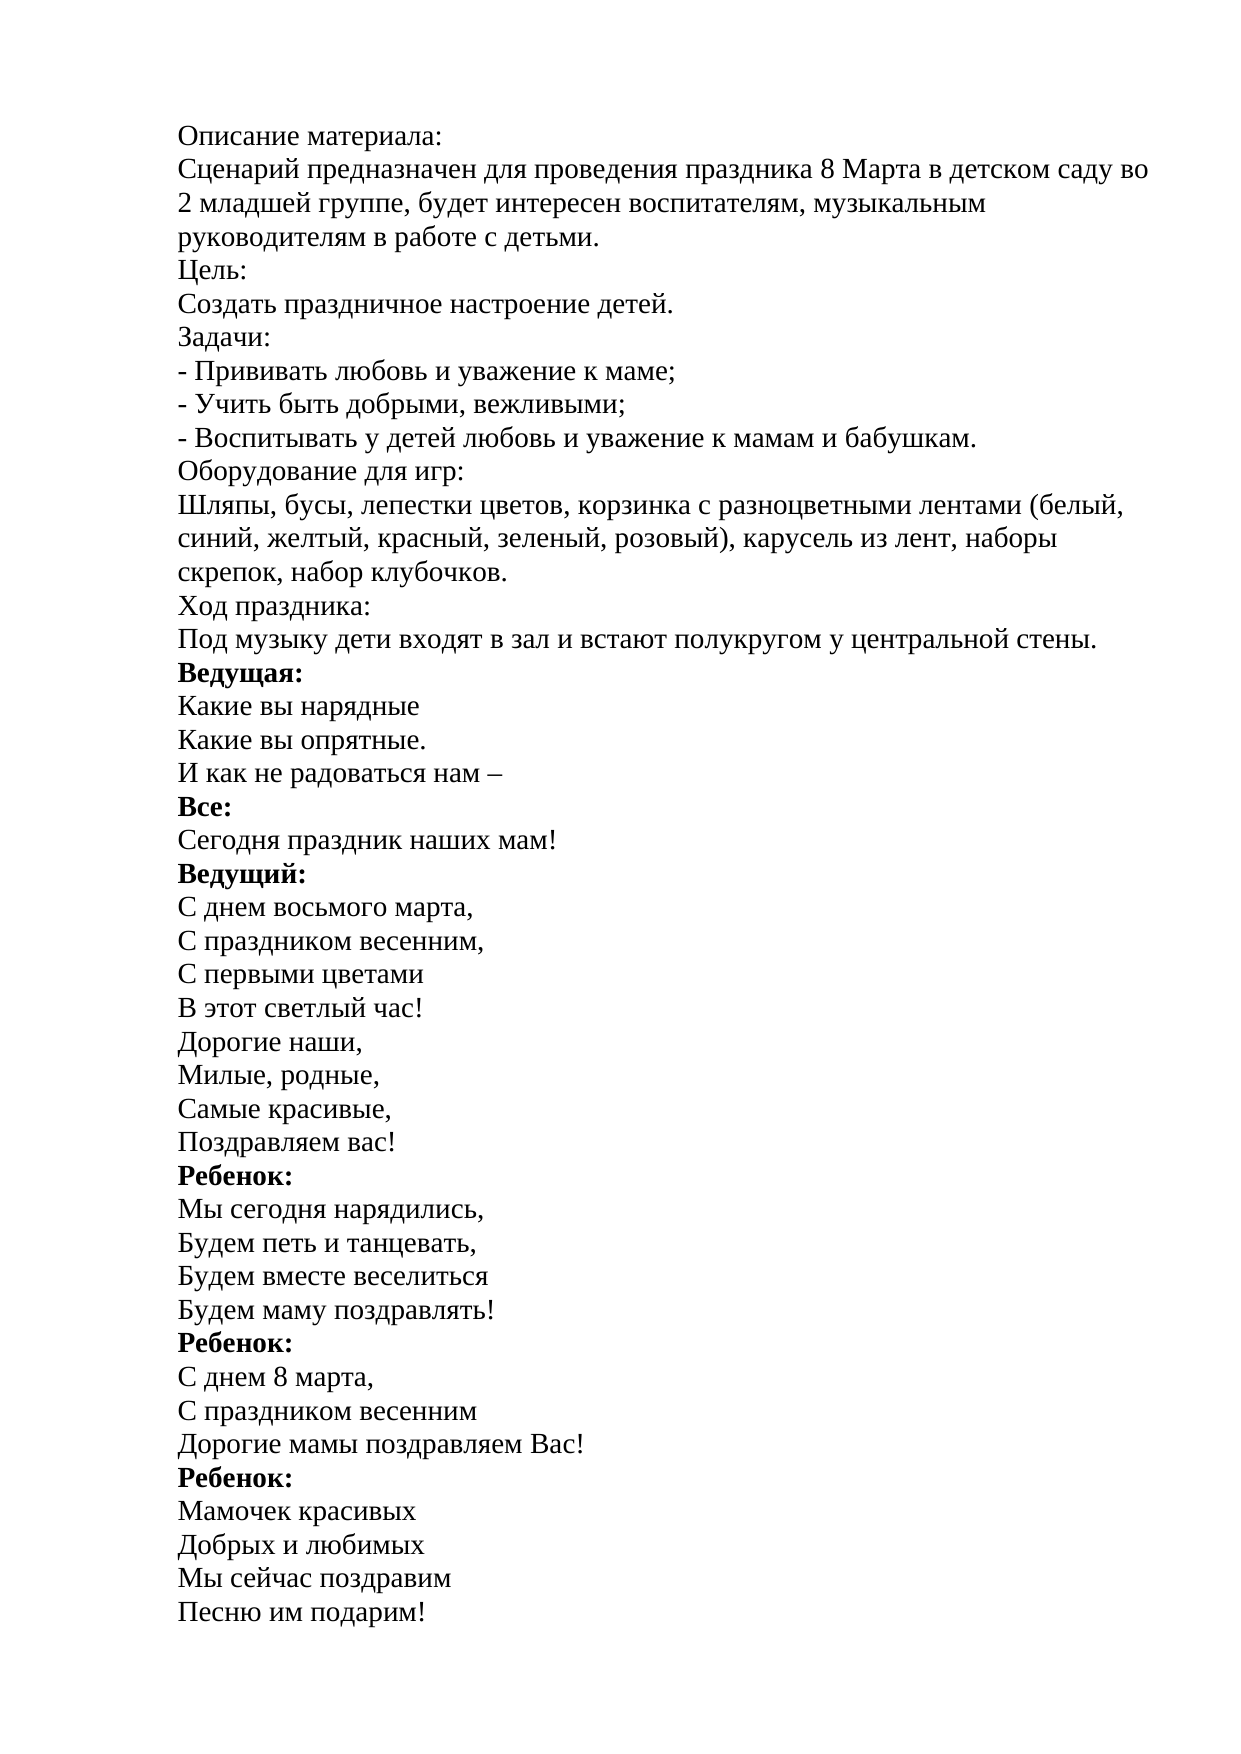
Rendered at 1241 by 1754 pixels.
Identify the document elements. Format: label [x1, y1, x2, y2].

text [177, 118, 1152, 1627]
